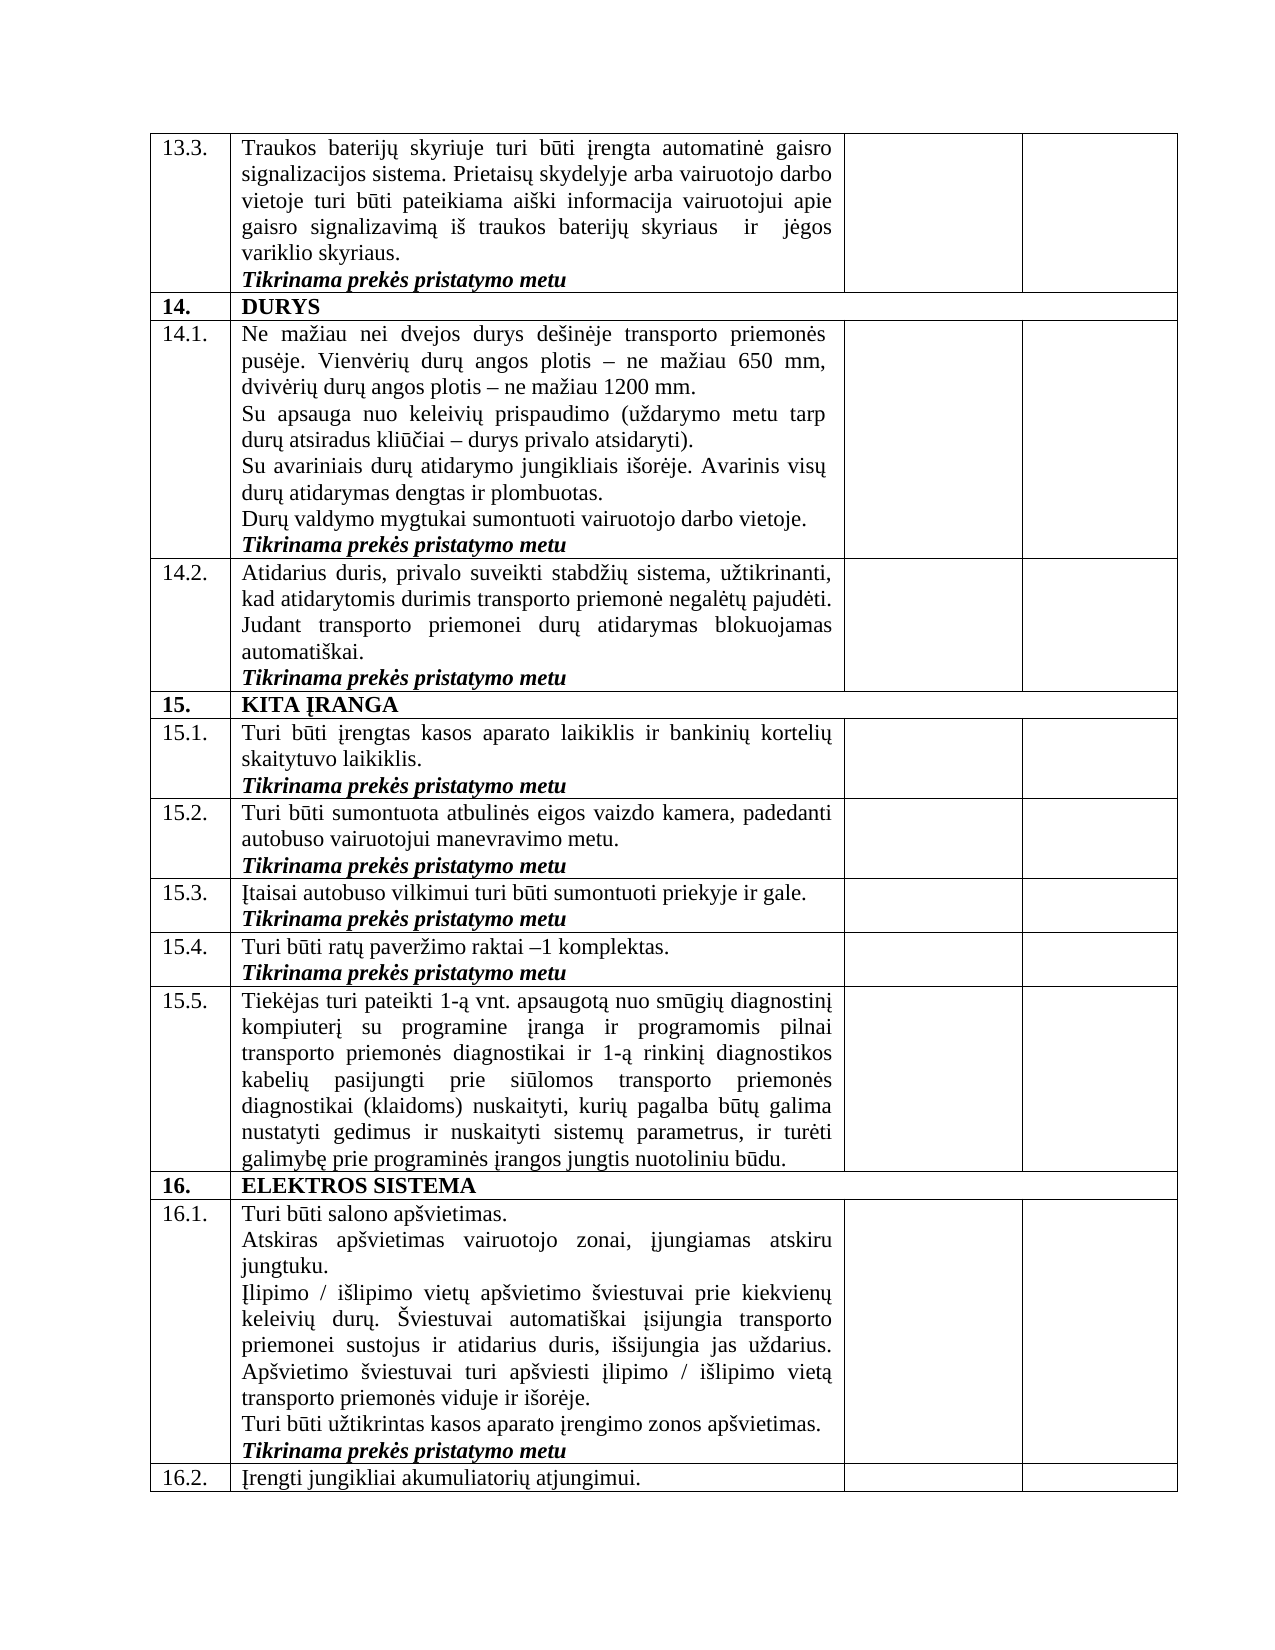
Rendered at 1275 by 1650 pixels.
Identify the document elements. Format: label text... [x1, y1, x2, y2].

table_cell Ne mažiau nei dvejos durys dešinėje transporto priemonės pusėje. Vienvėrių durų angos plotis – ne mažiau 650 mm, dvivėrių durų angos plotis – ne mažiau 1200 mm. Su apsauga nuo keleivių prispaudimo (uždarymo metu tarp durų atsiradus kliūčiai – durys privalo atsidaryti). Su avariniais durų atidarymo jungikliais išorėje. Avarinis visų durų atidarymas dengtas ir plombuotas. Durų valdymo mygtukai sumontuoti vairuotojo darbo vietoje. Tikrinama prekės pristatymo metu [231, 321, 844, 558]
table_cell [845, 321, 1022, 558]
table_cell 13.3. [151, 134, 230, 292]
table_cell Turi būti salono apšvietimas. Atskiras apšvietimas vairuotojo zonai, įjungiamas atskiru jungtuku. Įlipimo / išlipimo vietų apšvietimo šviestuvai prie kiekvienų keleivių durų. Šviestuvai automatiškai įsijungia transporto priemonei sustojus ir atidarius duris, išsijungia jas uždarius. Apšvietimo šviestuvai turi apšviesti įlipimo / išlipimo vietą transporto priemonės viduje ir išorėje. Turi būti užtikrintas kasos aparato įrengimo zonos apšvietimas. Tikrinama prekės pristatymo metu [231, 1200, 844, 1463]
table_cell ELEKTROS SISTEMA [231, 1172, 1177, 1198]
table_cell [845, 987, 1022, 1171]
table_cell [845, 1464, 1022, 1491]
table_cell [1023, 321, 1177, 558]
table_cell [845, 933, 1022, 986]
table_cell 16.2. [151, 1464, 230, 1491]
table_cell [1023, 134, 1177, 292]
table_cell [845, 879, 1022, 932]
table_cell [1023, 879, 1177, 932]
table_cell [1023, 799, 1177, 878]
table_cell 16.1. [151, 1200, 230, 1463]
table_cell [845, 1200, 1022, 1463]
table_cell 15.3. [151, 879, 230, 932]
table_cell 15.2. [151, 799, 230, 878]
table_cell 15. [151, 692, 230, 718]
table_cell Turi būti sumontuota atbulinės eigos vaizdo kamera, padedanti autobuso vairuotojui manevravimo metu. Tikrinama prekės pristatymo metu [231, 799, 844, 878]
table_cell [845, 134, 1022, 292]
table_cell Turi būti įrengtas kasos aparato laikiklis ir bankinių kortelių skaitytuvo laikiklis. Tikrinama prekės pristatymo metu [231, 719, 844, 798]
table_cell Traukos baterijų skyriuje turi būti įrengta automatinė gaisro signalizacijos sistema. Prietaisų skydelyje arba vairuotojo darbo vietoje turi būti pateikiama aiški informacija vairuotojui apie gaisro signalizavimą iš traukos baterijų skyriaus ir jėgos variklio skyriaus. Tikrinama prekės pristatymo metu [231, 134, 844, 292]
table_cell 14.1. [151, 321, 230, 558]
table_cell [1023, 719, 1177, 798]
table_cell 14. [151, 293, 230, 319]
table_cell Atidarius duris, privalo suveikti stabdžių sistema, užtikrinanti, kad atidarytomis durimis transporto priemonė negalėtų pajudėti. Judant transporto priemonei durų atidarymas blokuojamas automatiškai. Tikrinama prekės pristatymo metu [231, 559, 844, 691]
table_cell Turi būti ratų paveržimo raktai –1 komplektas. Tikrinama prekės pristatymo metu [231, 933, 844, 986]
table_cell [1023, 987, 1177, 1171]
table_cell Įtaisai autobuso vilkimui turi būti sumontuoti priekyje ir gale. Tikrinama prekės pristatymo metu [231, 879, 844, 932]
table_cell 15.5. [151, 987, 230, 1171]
table_cell 14.2. [151, 559, 230, 691]
table_cell Tiekėjas turi pateikti 1-ą vnt. apsaugotą nuo smūgių diagnostinį kompiuterį su programine įranga ir programomis pilnai transporto priemonės diagnostikai ir 1-ą rinkinį diagnostikos kabelių pasijungti prie siūlomos transporto priemonės diagnostikai (klaidoms) nuskaityti, kurių pagalba būtų galima nustatyti gedimus ir nuskaityti sistemų parametrus, ir turėti galimybę prie programinės įrangos jungtis nuotoliniu būdu. [231, 987, 844, 1171]
table_cell 16. [151, 1172, 230, 1198]
table_cell [1023, 1464, 1177, 1491]
table_cell KITA ĮRANGA [231, 692, 1177, 718]
table_cell [1023, 1200, 1177, 1463]
table_cell [845, 719, 1022, 798]
table_cell [1023, 933, 1177, 986]
table_cell 15.1. [151, 719, 230, 798]
table_cell [845, 799, 1022, 878]
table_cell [231, 1464, 844, 1491]
table_cell 15.4. [151, 933, 230, 986]
table_cell DURYS [231, 293, 1177, 319]
table_cell [845, 559, 1022, 691]
table_cell [1023, 559, 1177, 691]
